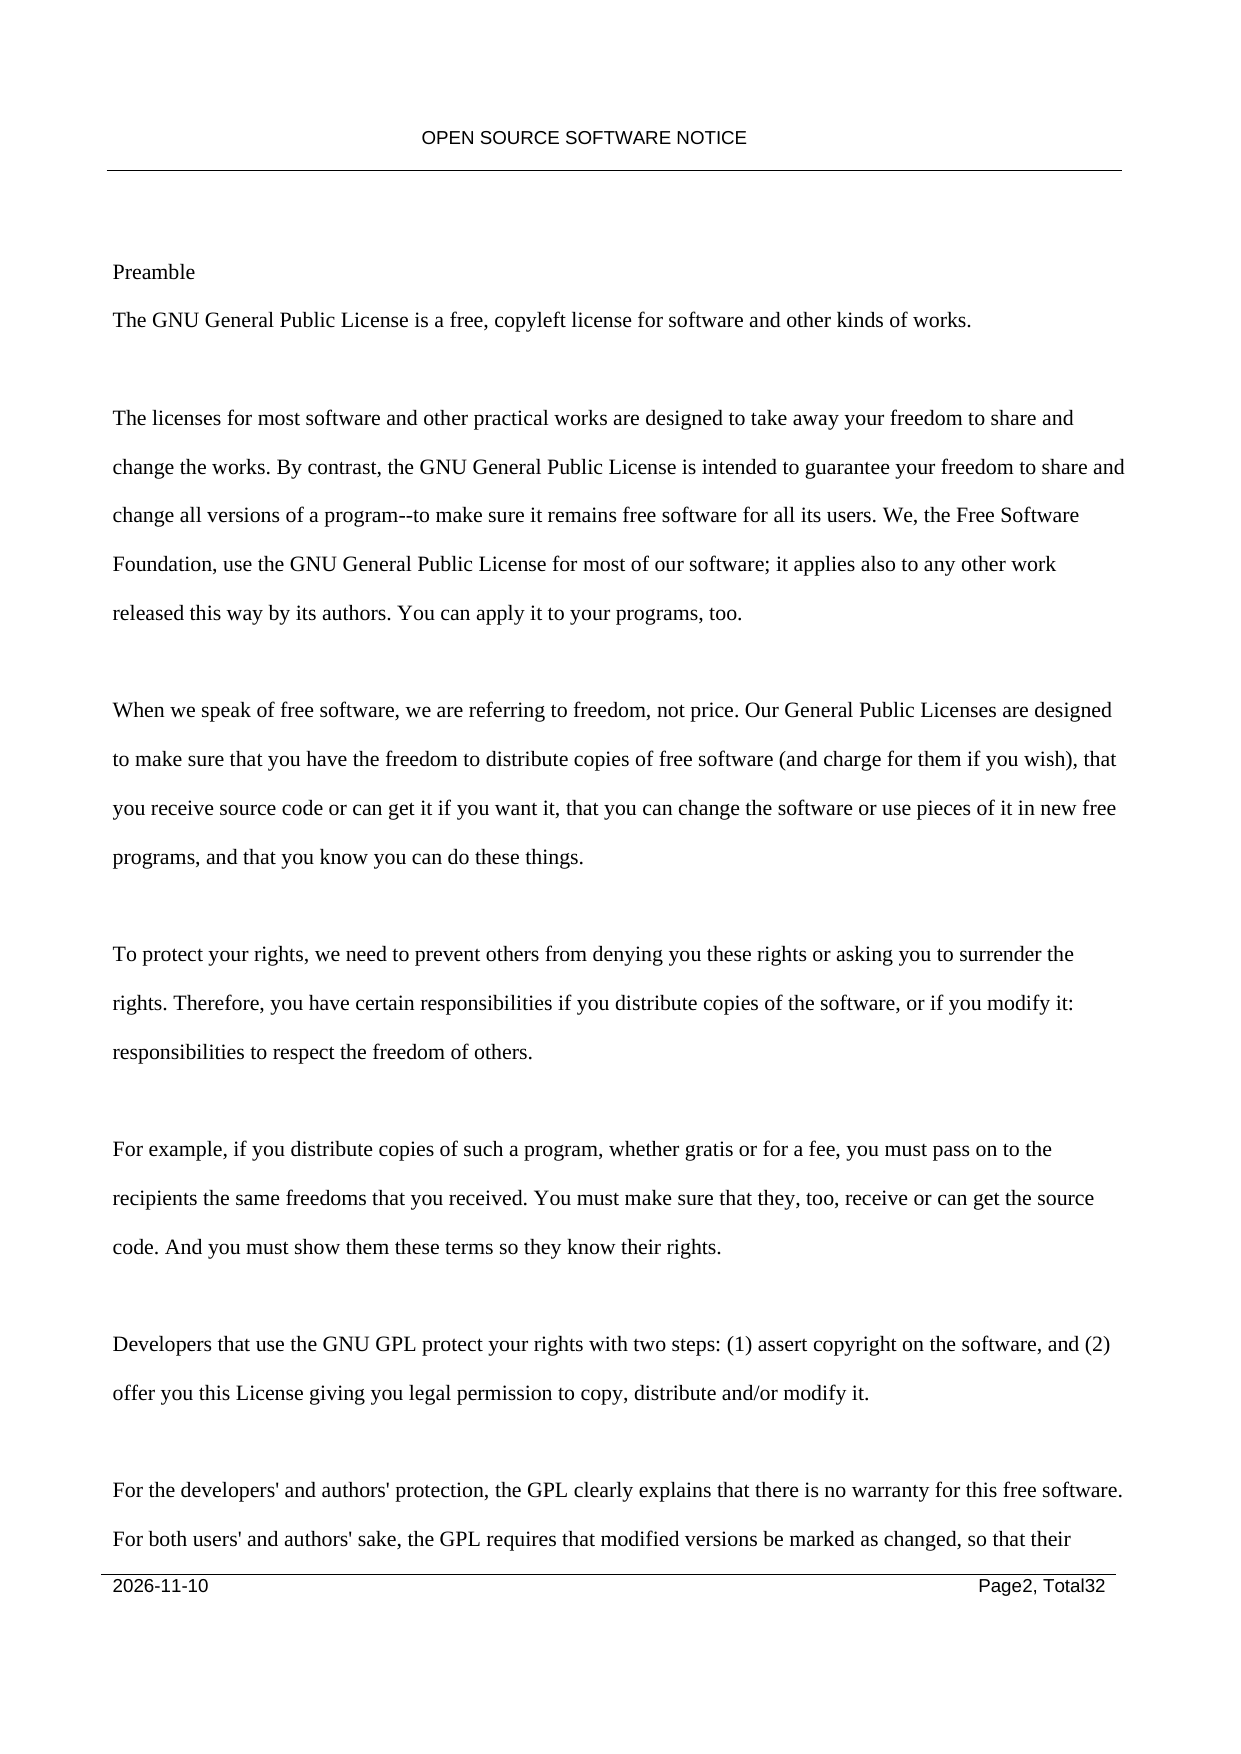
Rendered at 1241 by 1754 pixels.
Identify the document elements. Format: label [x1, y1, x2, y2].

text [112, 206, 1128, 1555]
